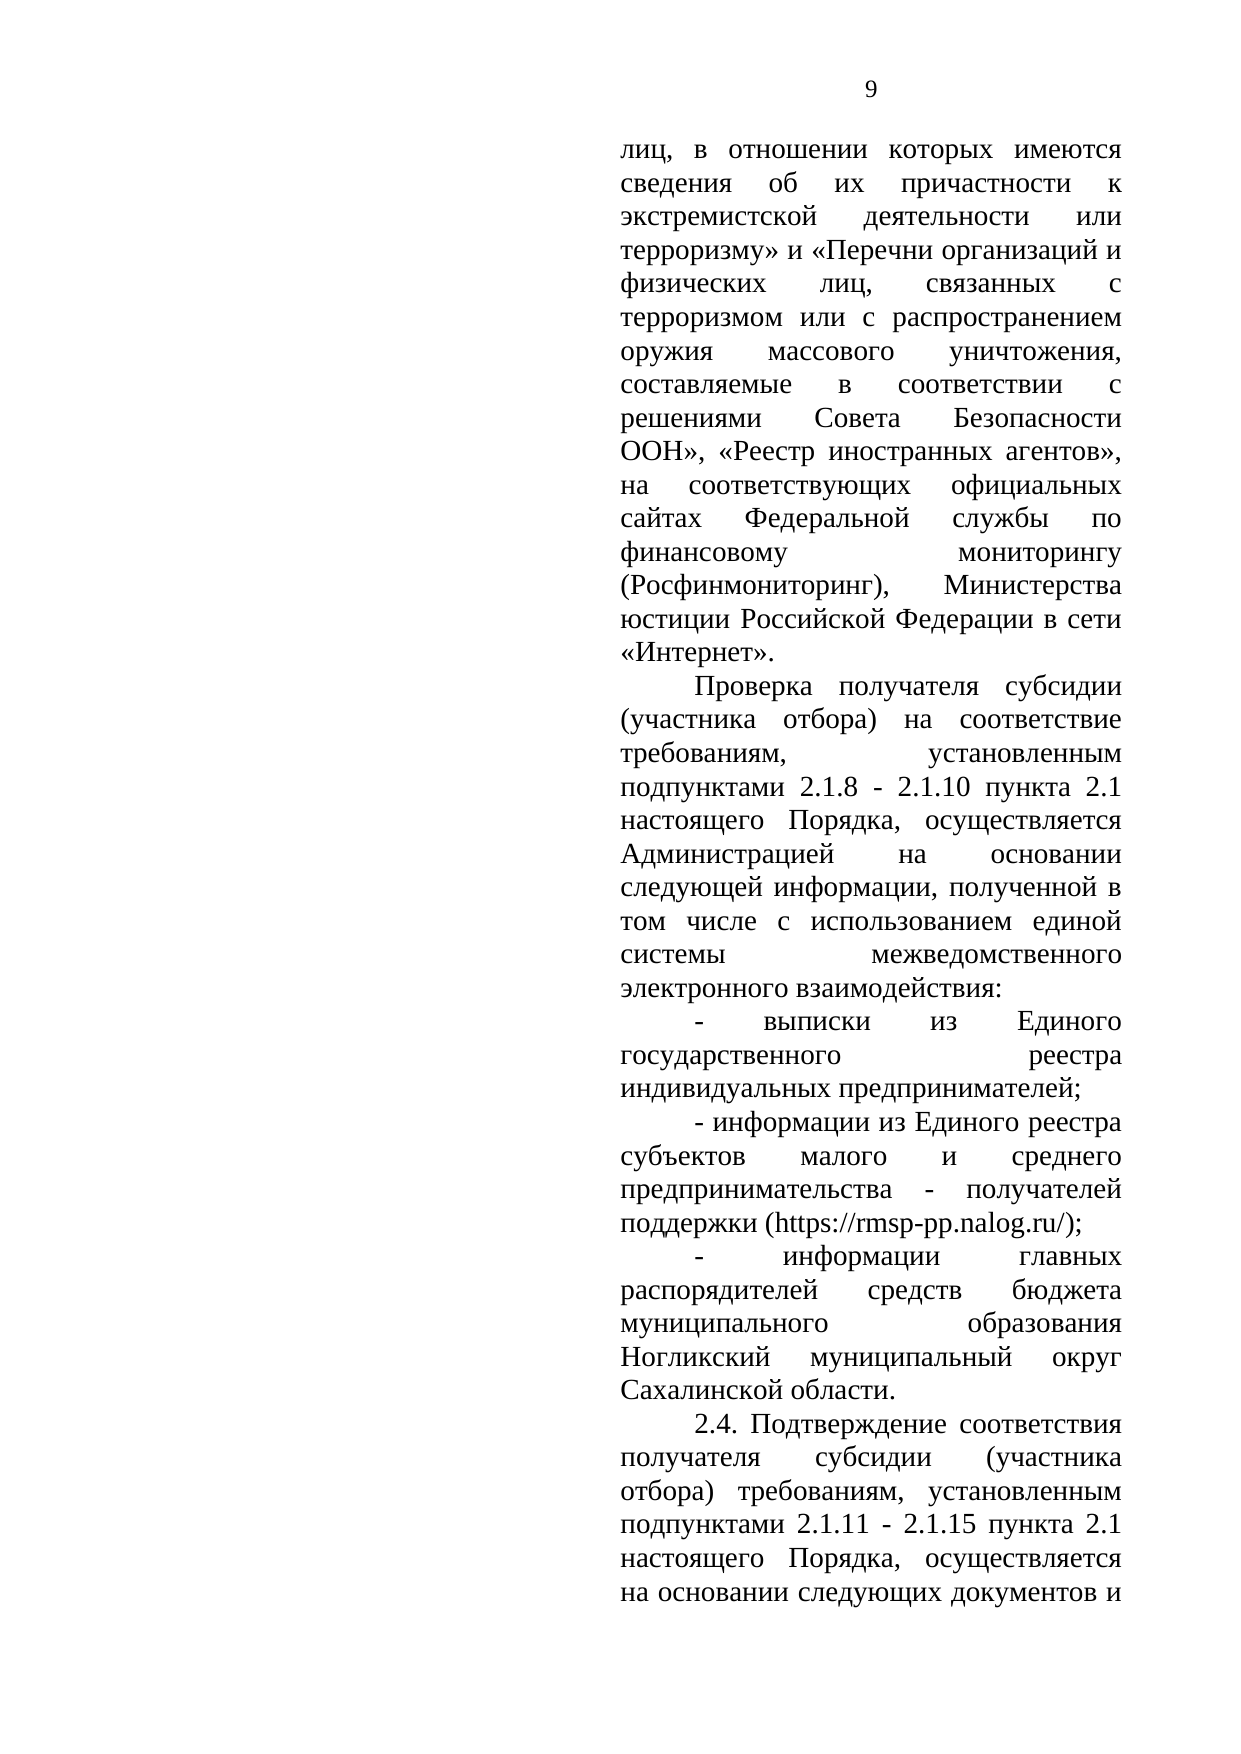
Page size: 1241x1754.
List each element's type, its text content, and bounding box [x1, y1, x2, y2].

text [620, 131, 1122, 668]
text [620, 1406, 1122, 1607]
text - выписки из Единого государственного реестра индивидуальных предпринимателей; [620, 1003, 1122, 1104]
text Проверка получателя субсидии (участника отбора) на соответствие требованиям, установленным подпунктами 2.1.8 - 2.1.10 пункта 2.1 настоящего Порядка, осуществляется Администрацией на основании следующей информации, полученной в том числе с использованием единой системы межведомственного электронного взаимодействия: [620, 668, 1122, 1003]
text - информации из Единого реестра субъектов малого и среднего предпринимательства - получателей поддержки (https://rmsp-pp.nalog.ru/); [620, 1104, 1122, 1238]
text - информации главных распорядителей средств бюджета муниципального образования Ногликский муниципальный округ Сахалинской области. [620, 1238, 1122, 1406]
